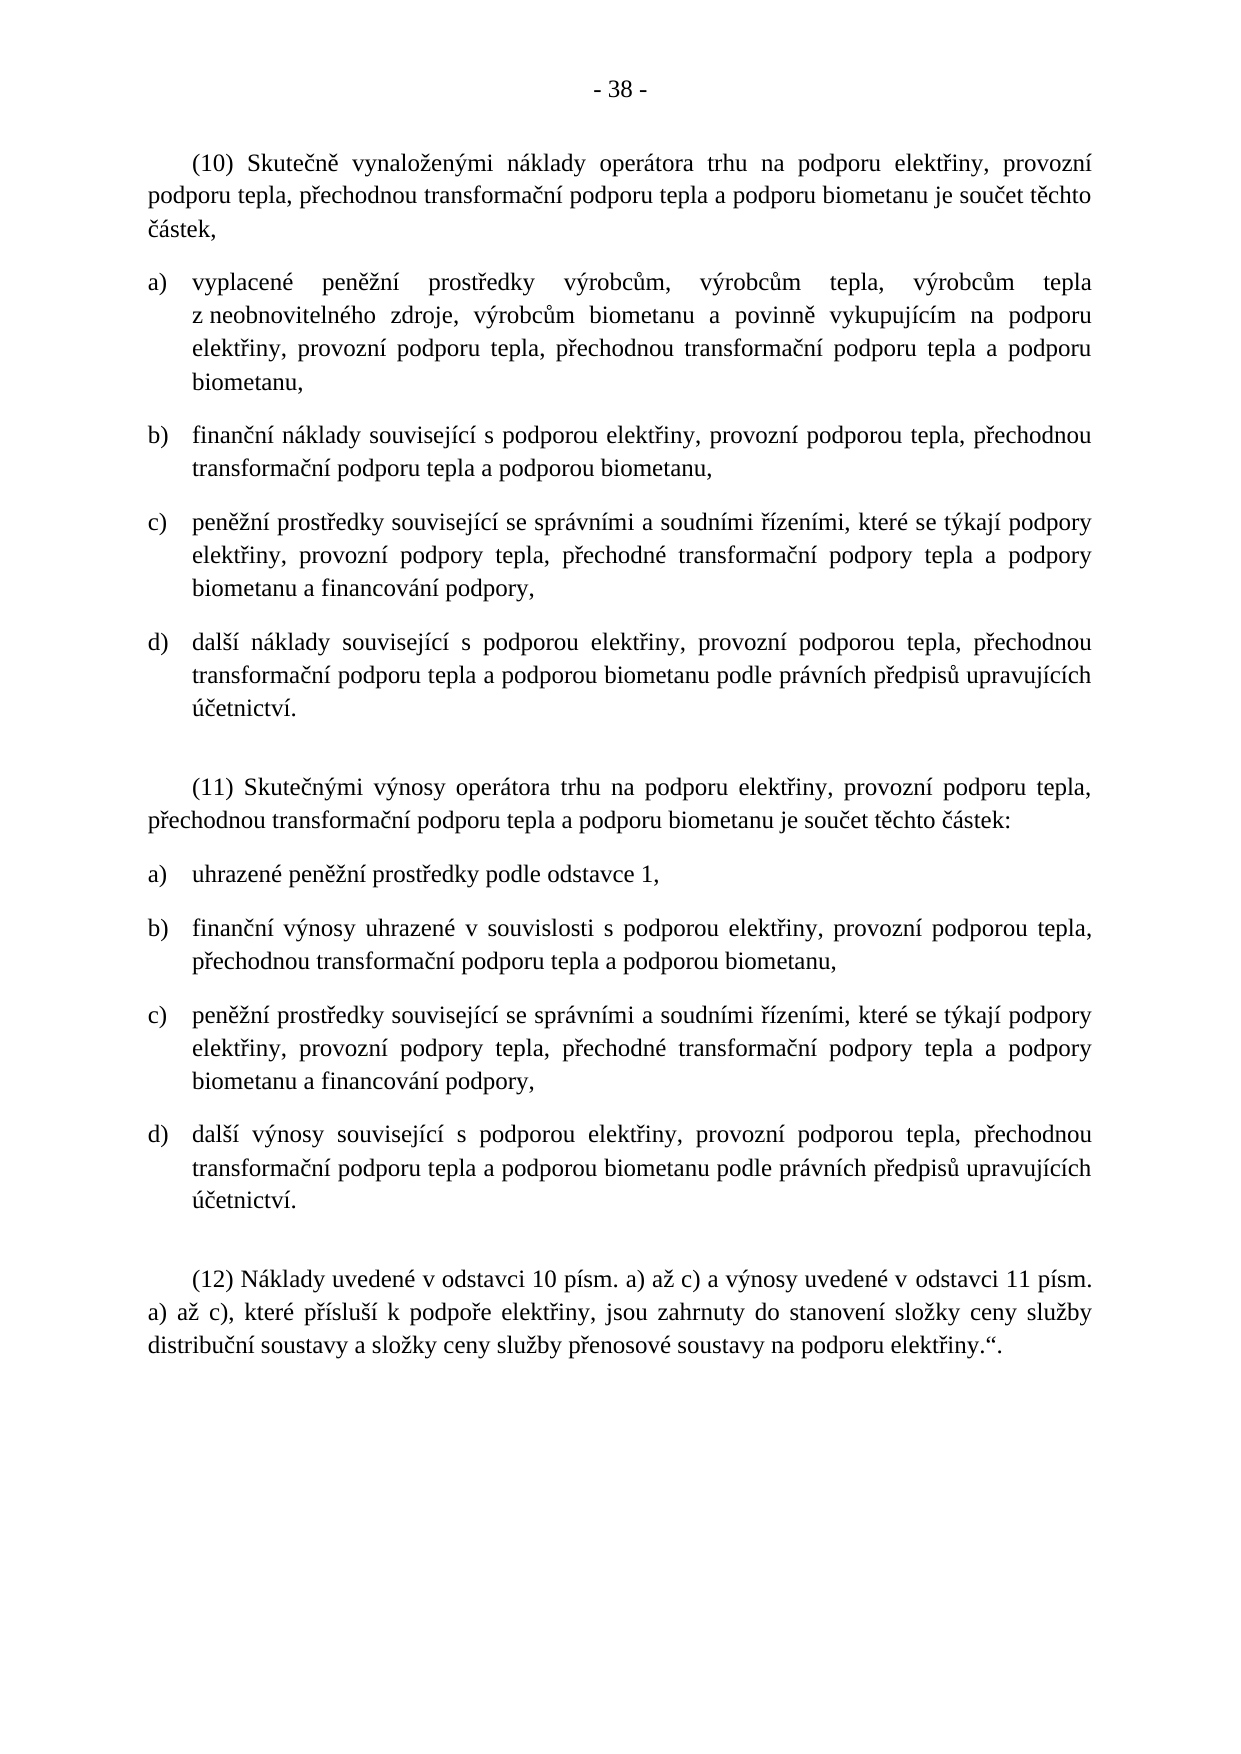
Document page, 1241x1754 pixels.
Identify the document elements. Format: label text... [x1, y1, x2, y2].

list vyplacené peněžní prostředky výrobcům, výrobcům tepla, výrobcům tepla z neobnovitelného zdroje, výrobcům biometanu a povinně vykupujícím na podporu elektřiny, provozní podporu tepla, přechodnou transformační podporu tepla a podporu biometanu, [148, 267, 1093, 395]
list další výnosy související s podporou elektřiny, provozní podporou tepla, přechodnou transformační podporu tepla a podporou biometanu podle právních předpisů upravujících účetnictví. [148, 1119, 1093, 1214]
text (11) Skutečnými výnosy operátora trhu na podporu elektřiny, provozní podporu tepla, přechodnou transformační podporu tepla a podporu biometanu je součet těchto částek: [148, 772, 1093, 834]
list peněžní prostředky související se správními a soudními řízeními, které se týkají podpory elektřiny, provozní podpory tepla, přechodné transformační podpory tepla a podpory biometanu a financování podpory, [148, 507, 1093, 602]
text (12) Náklady uvedené v odstavci 10 písm. a) až c) a výnosy uvedené v odstavci 11 písm. a) až c), které přísluší k podpoře elektřiny, jsou zahrnuty do stanovení složky ceny služby distribuční soustavy a složky ceny služby přenosové soustavy na podporu elektřiny.“. [148, 1264, 1093, 1359]
list finanční výnosy uhrazené v souvislosti s podporou elektřiny, provozní podporou tepla, přechodnou transformační podporu tepla a podporou biometanu, [148, 913, 1093, 974]
text (10) Skutečně vynaloženými náklady operátora trhu na podporu elektřiny, provozní podporu tepla, přechodnou transformační podporu tepla a podporu biometanu je součet těchto částek, [148, 148, 1093, 242]
list další náklady související s podporou elektřiny, provozní podporou tepla, přechodnou transformační podporu tepla a podporou biometanu podle právních předpisů upravujících účetnictví. [148, 627, 1093, 722]
list peněžní prostředky související se správními a soudními řízeními, které se týkají podpory elektřiny, provozní podpory tepla, přechodné transformační podpory tepla a podpory biometanu a financování podpory, [148, 1000, 1093, 1094]
list uhrazené peněžní prostředky podle odstavce 1, [148, 859, 1093, 888]
list finanční náklady související s podporou elektřiny, provozní podporou tepla, přechodnou transformační podporu tepla a podporou biometanu, [148, 420, 1093, 482]
